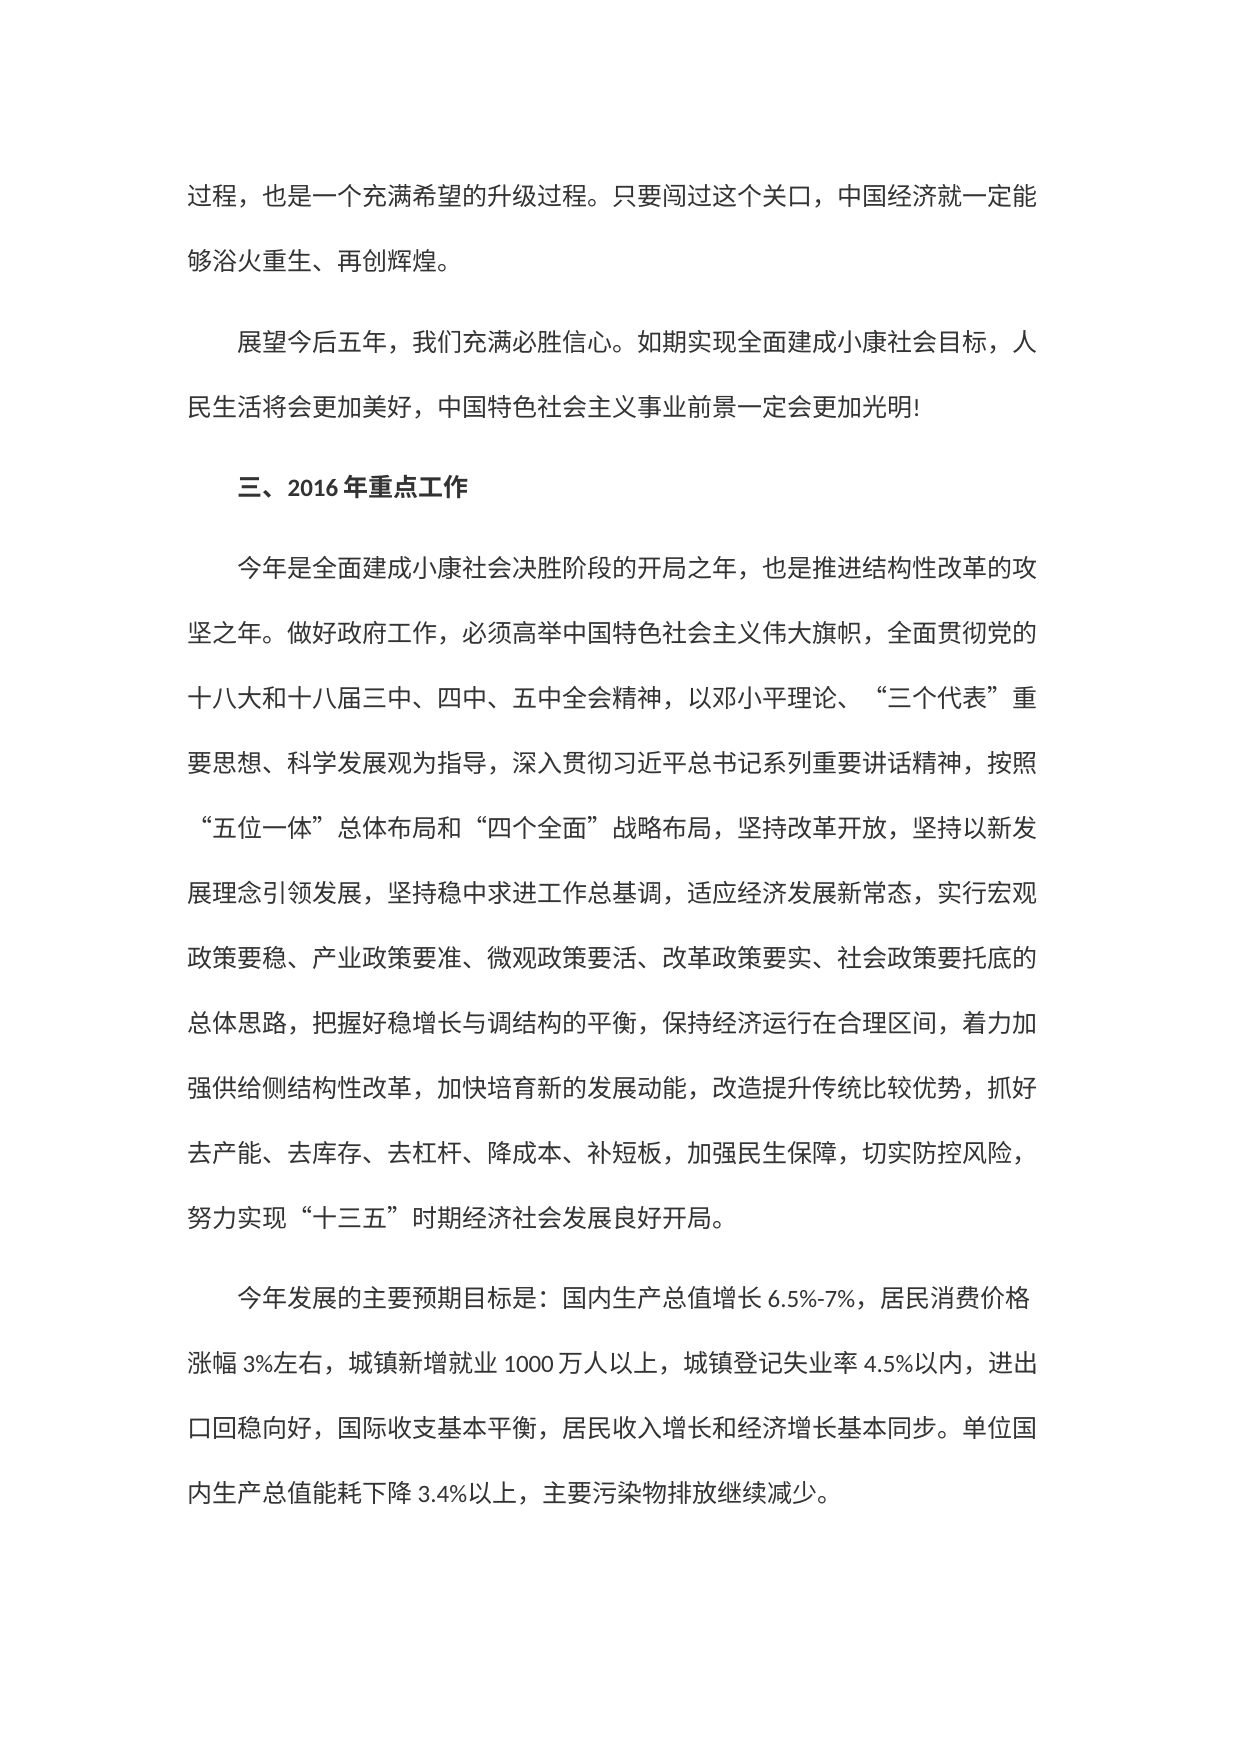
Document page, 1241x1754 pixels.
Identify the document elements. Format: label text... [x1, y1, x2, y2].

text 今年发展的主要预期目标是：国内生产总值增长6.5%-7%，居民消费价格涨幅3%左右，城镇新增就业1000万人以上，城镇登记失业率4.5%以内，进出口回稳向好，国际收支基本平衡，居民收入增长和经济增长基本同步。单位国内生产总值能耗下降3.4%以上，主要污染物排放继续减少。 [187, 1264, 1053, 1524]
text 今年是全面建成小康社会决胜阶段的开局之年，也是推进结构性改革的攻坚之年。做好政府工作，必须高举中国特色社会主义伟大旗帜，全面贯彻党的十八大和十八届三中、四中、五中全会精神，以邓小平理论、“三个代表”重要思想、科学发展观为指导，深入贯彻习近平总书记系列重要讲话精神，按照“五位一体”总体布局和“四个全面”战略布局，坚持改革开放，坚持以新发展理念引领发展，坚持稳中求进工作总基调，适应经济发展新常态，实行宏观政策要稳、产业政策要准、微观政策要活、改革政策要实、社会政策要托底的总体思路，把握好稳增长与调结构的平衡，保持经济运行在合理区间，着力加强供给侧结构性改革，加快培育新的发展动能，改造提升传统比较优势，抓好去产能、去库存、去杠杆、降成本、补短板，加强民生保障，切实防控风险，努力实现“十三五”时期经济社会发展良好开局。 [187, 534, 1053, 1249]
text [187, 162, 1053, 292]
text 展望今后五年，我们充满必胜信心。如期实现全面建成小康社会目标，人民生活将会更加美好，中国特色社会主义事业前景一定会更加光明! [187, 308, 1053, 438]
text 三、2016年重点工作 [187, 453, 1053, 518]
